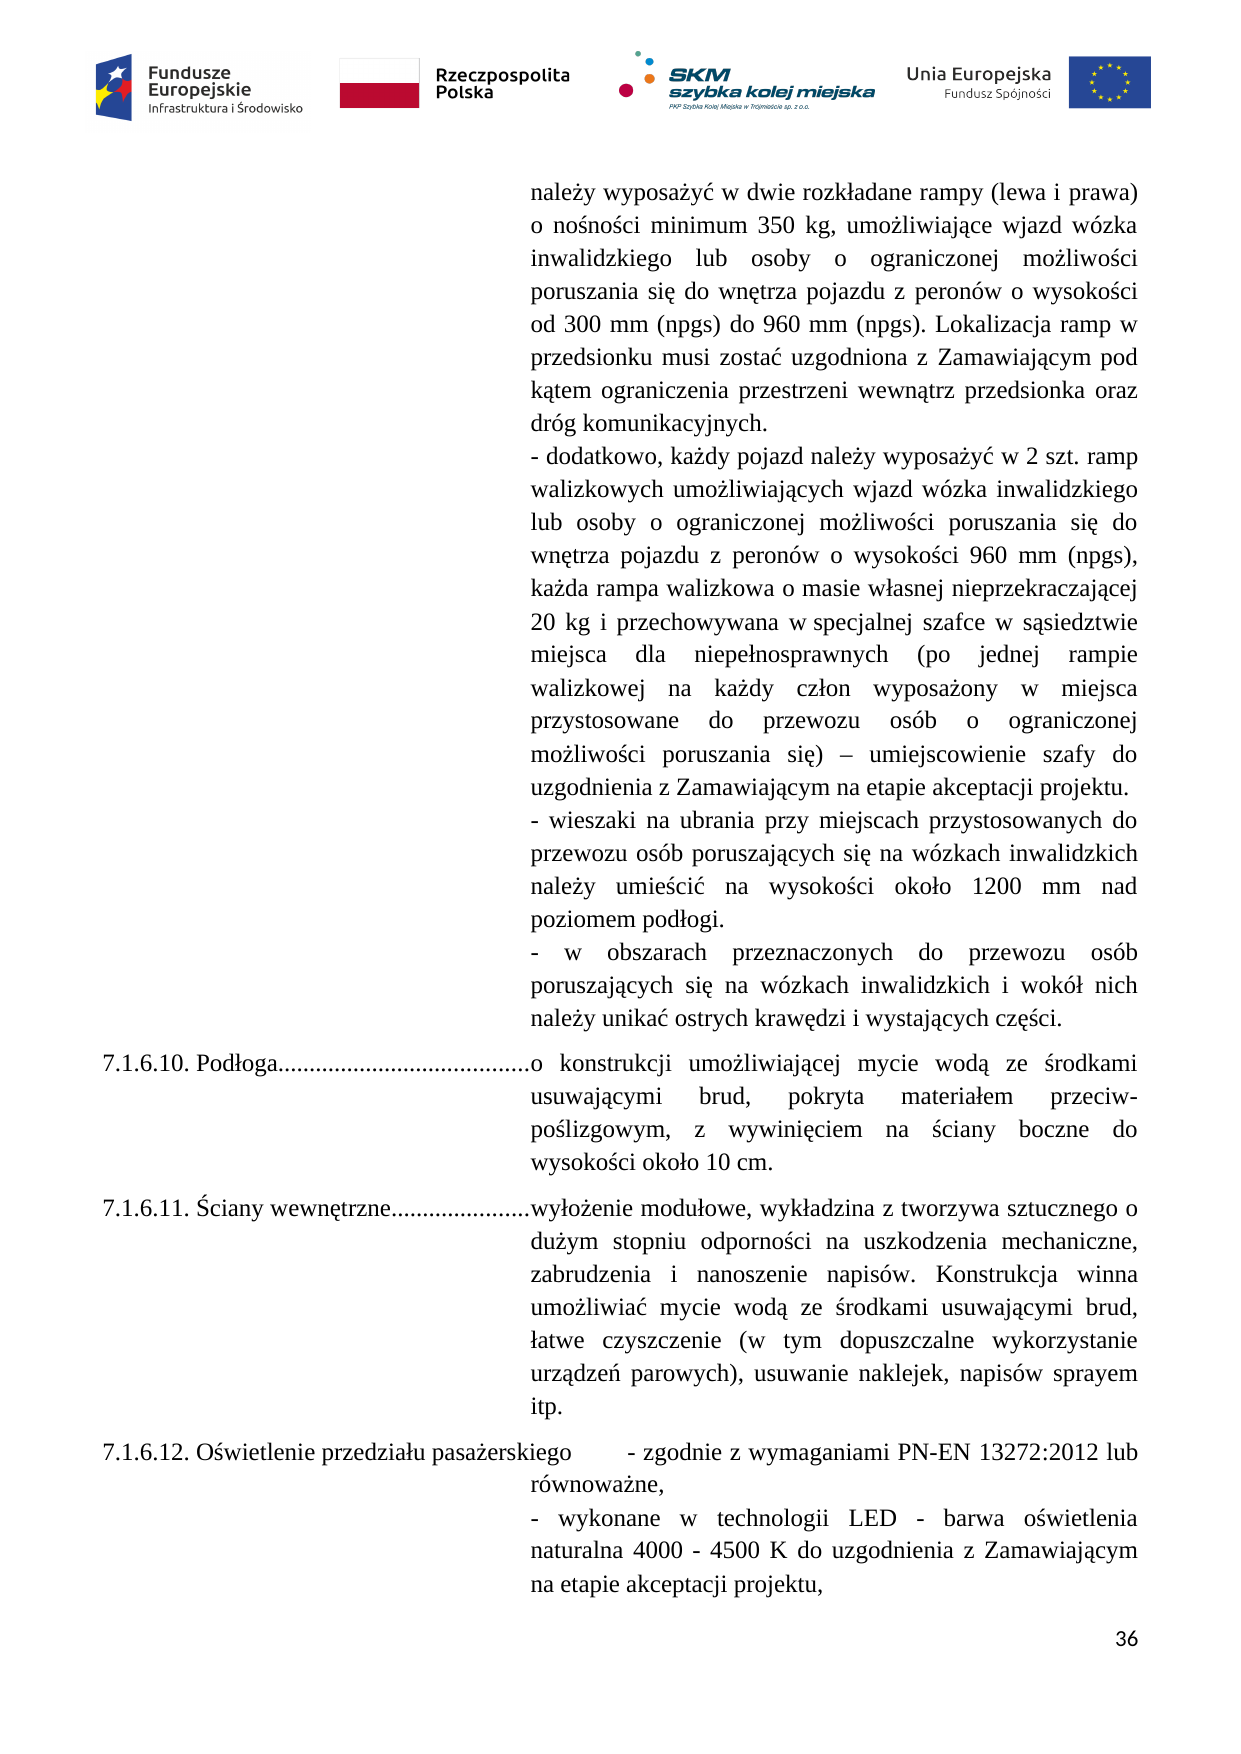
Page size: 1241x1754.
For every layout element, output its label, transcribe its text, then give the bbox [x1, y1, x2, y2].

text 7.1.6.11. Ściany wewnętrzne wyłożenie modułowe, wykładzina z tworzywa sztucznego o dużym stopniu odporności na uszkodzenia mechaniczne, zabrudzenia i nanoszenie napisów. Konstrukcja winna umożliwiać mycie wodą ze środkami usuwającymi brud, łatwe czyszczenie (w tym dopuszczalne wykorzystanie urządzeń parowych), usuwanie naklejek, napisów sprayem itp. [102, 1193, 1138, 1420]
text 7.1.6.10. Podłoga o konstrukcji umożliwiającej mycie wodą ze środkami usuwającymi brud, pokryta materiałem przeciw-poślizgowym, z wywinięciem na ściany boczne do wysokości około 10 cm. [102, 1048, 1138, 1176]
picture [85, 51, 311, 133]
picture [889, 24, 1169, 141]
picture [322, 41, 587, 125]
picture [619, 51, 875, 110]
